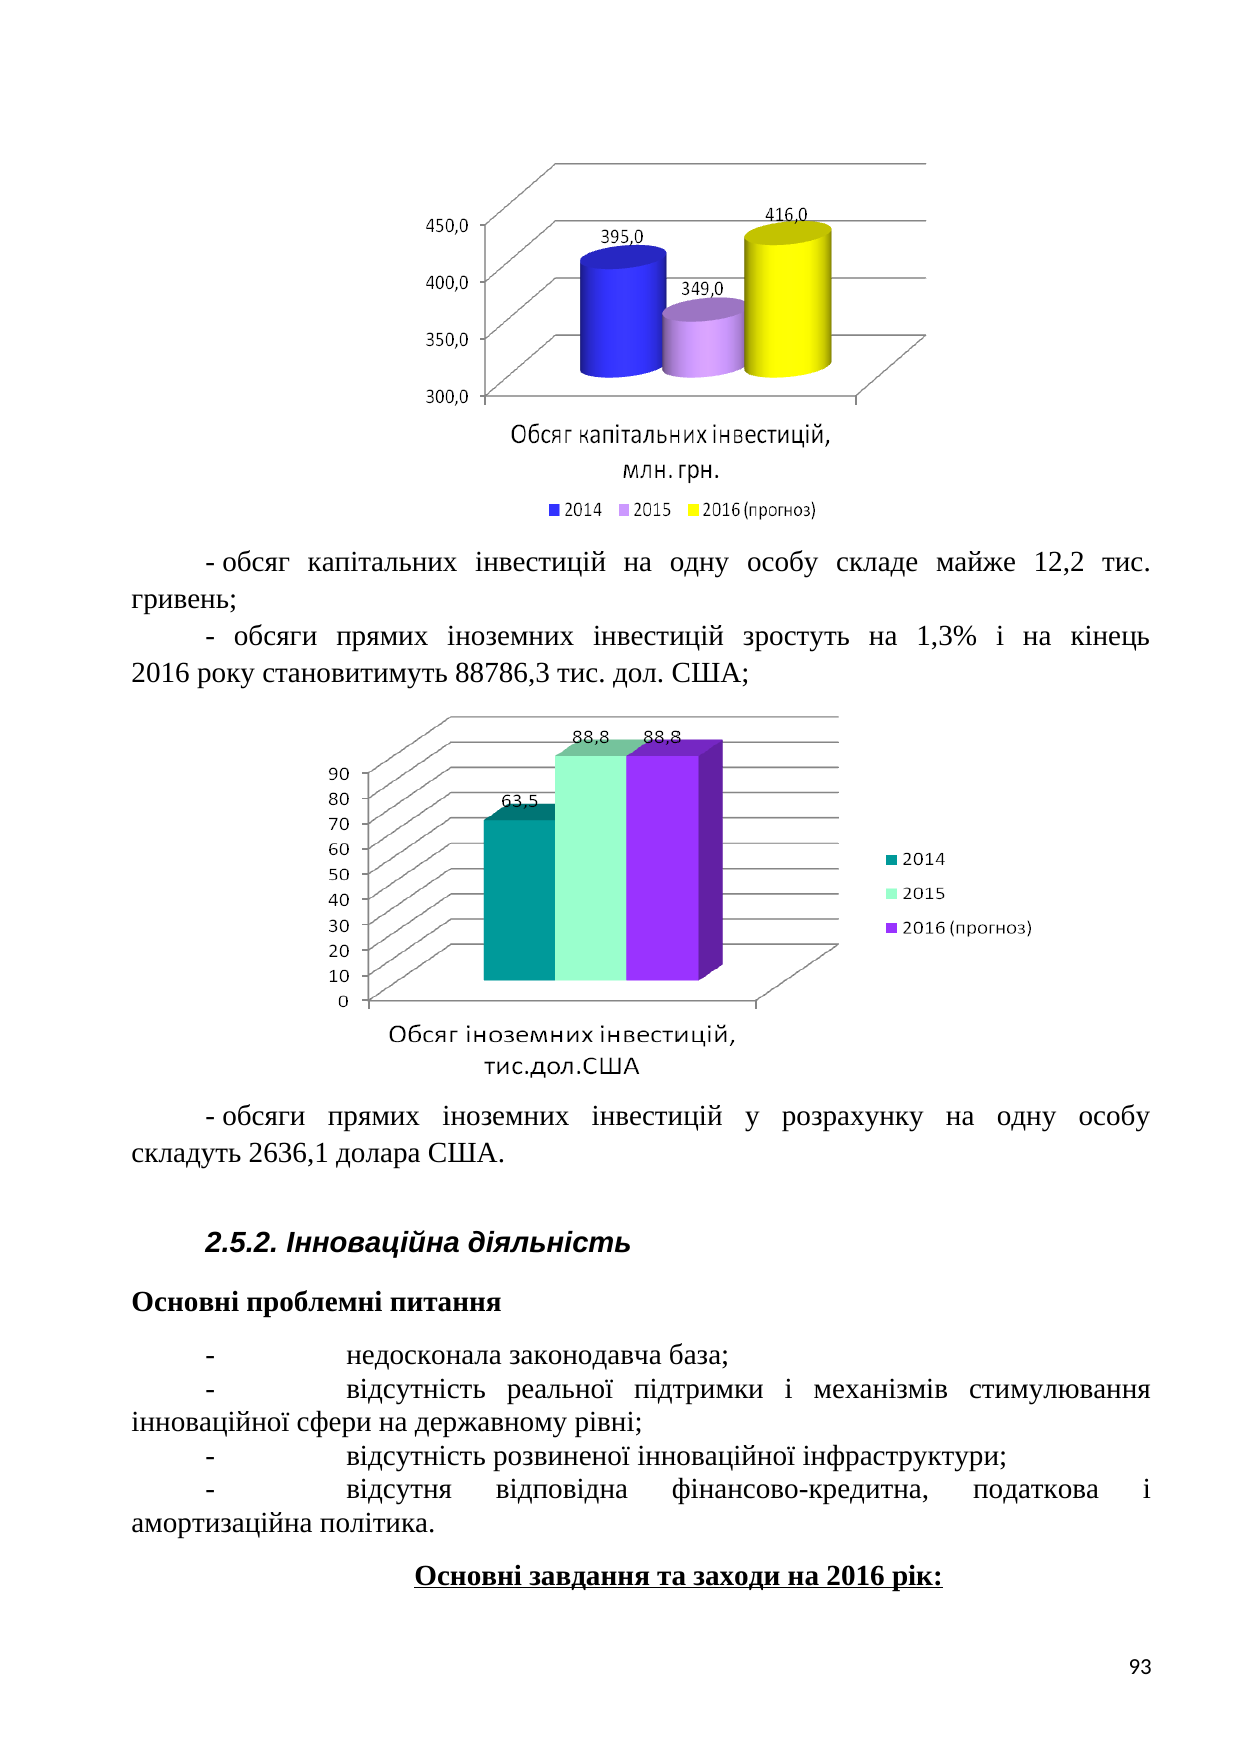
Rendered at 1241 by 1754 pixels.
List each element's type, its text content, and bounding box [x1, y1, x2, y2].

picture [385, 118, 972, 541]
subtitle 2.5.2. Інноваційна діяльність [131, 1226, 1152, 1259]
list недосконала законодавча база; [131, 1337, 1152, 1371]
text - обсяги прямих іноземних інвестицій у розрахунку на одну особу складуть 2636,1 долара США. [131, 1098, 1152, 1168]
text - обсяги прямих іноземних інвестицій зростуть на 1,3% і на кінець 2016 року становитимуть 88786,3 тис. дол. США; [131, 618, 1152, 689]
text Основні проблемні питання [131, 1284, 1152, 1318]
picture [302, 692, 1055, 1095]
text Основні завдання та заходи на 2016 рік: [131, 1558, 1152, 1591]
text - обсяг капітальних інвестицій на одну особу складе майже 12,2 тис. гривень; [131, 544, 1152, 615]
list відсутня відповідна фінансово-кредитна, податкова і амортизаційна політика. [131, 1471, 1152, 1538]
list відсутність розвиненої інноваційної інфраструктури; [131, 1438, 1152, 1471]
list відсутність реальної підтримки і механізмів стимулювання інноваційної сфери на державному рівні; [131, 1371, 1152, 1438]
